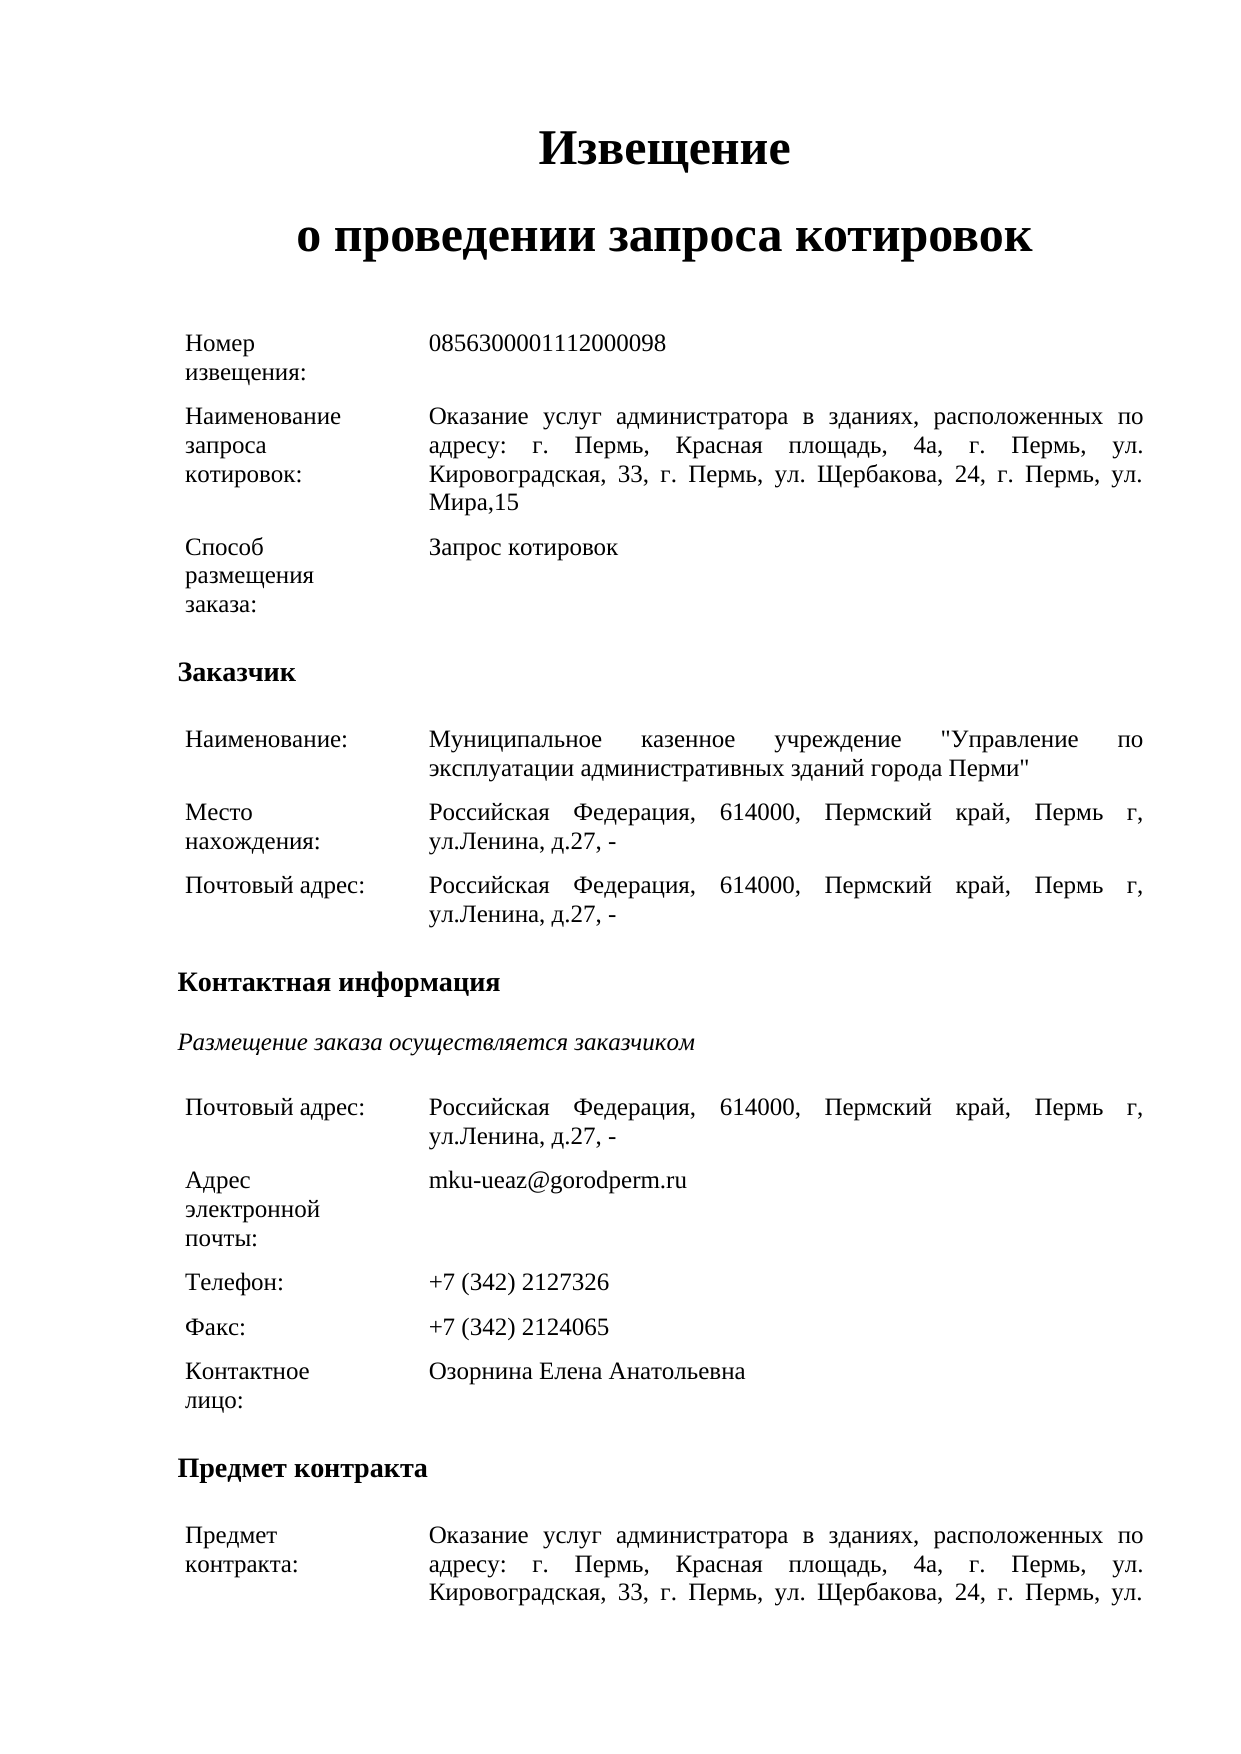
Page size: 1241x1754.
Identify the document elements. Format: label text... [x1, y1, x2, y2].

table_cell Оказание услуг администратора в зданиях, расположенных по адресу: г. Пермь, Красная площадь, 4а, г. Пермь, ул. Кировоградская, 33, г. Пермь, ул. Щербакова, 24, г. Пермь, ул. Мира,15 [421, 393, 1152, 524]
table_cell Телефон: [177, 1260, 421, 1304]
table_header Почтовый адрес: [177, 1085, 421, 1158]
table_cell Место нахождения: [177, 790, 421, 863]
table_header Номер извещения: [177, 320, 421, 393]
table_cell +7 (342) 2124065 [421, 1304, 1152, 1348]
table_cell Озорнина Елена Анатольевна [421, 1348, 1152, 1421]
table_cell Российская Федерация, 614000, Пермский край, Пермь г, ул.Ленина, д.27, - [421, 790, 1152, 863]
text Предмет контракта [177, 1451, 1152, 1483]
table_header Муниципальное казенное учреждение "Управление по эксплуатации административных зданий города Перми" [421, 717, 1152, 790]
table_cell +7 (342) 2127326 [421, 1260, 1152, 1304]
table_header Российская Федерация, 614000, Пермский край, Пермь г, ул.Ленина, д.27, - [421, 1085, 1152, 1158]
text Контактная информация [177, 965, 1152, 997]
table_cell Способ размещения заказа: [177, 524, 421, 626]
table_cell Контактное лицо: [177, 1348, 421, 1421]
text Размещение заказа осуществляется заказчиком [177, 1027, 1152, 1055]
text Извещение [177, 118, 1152, 176]
table_cell Российская Федерация, 614000, Пермский край, Пермь г, ул.Ленина, д.27, - [421, 863, 1152, 936]
table_header Наименование: [177, 717, 421, 790]
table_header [421, 1512, 1152, 1614]
table_cell mku-ueaz@gorodperm.ru [421, 1158, 1152, 1259]
text Заказчик [177, 655, 1152, 687]
table_cell Факс: [177, 1304, 421, 1348]
table_cell Почтовый адрес: [177, 863, 421, 936]
text о проведении запроса котировок [177, 205, 1152, 262]
table_header 0856300001112000098 [421, 320, 1152, 393]
table_cell Наименование запроса котировок: [177, 393, 421, 524]
table_cell Запрос котировок [421, 524, 1152, 626]
table_cell Адрес электронной почты: [177, 1158, 421, 1259]
table_header Предмет контракта: [177, 1512, 421, 1614]
